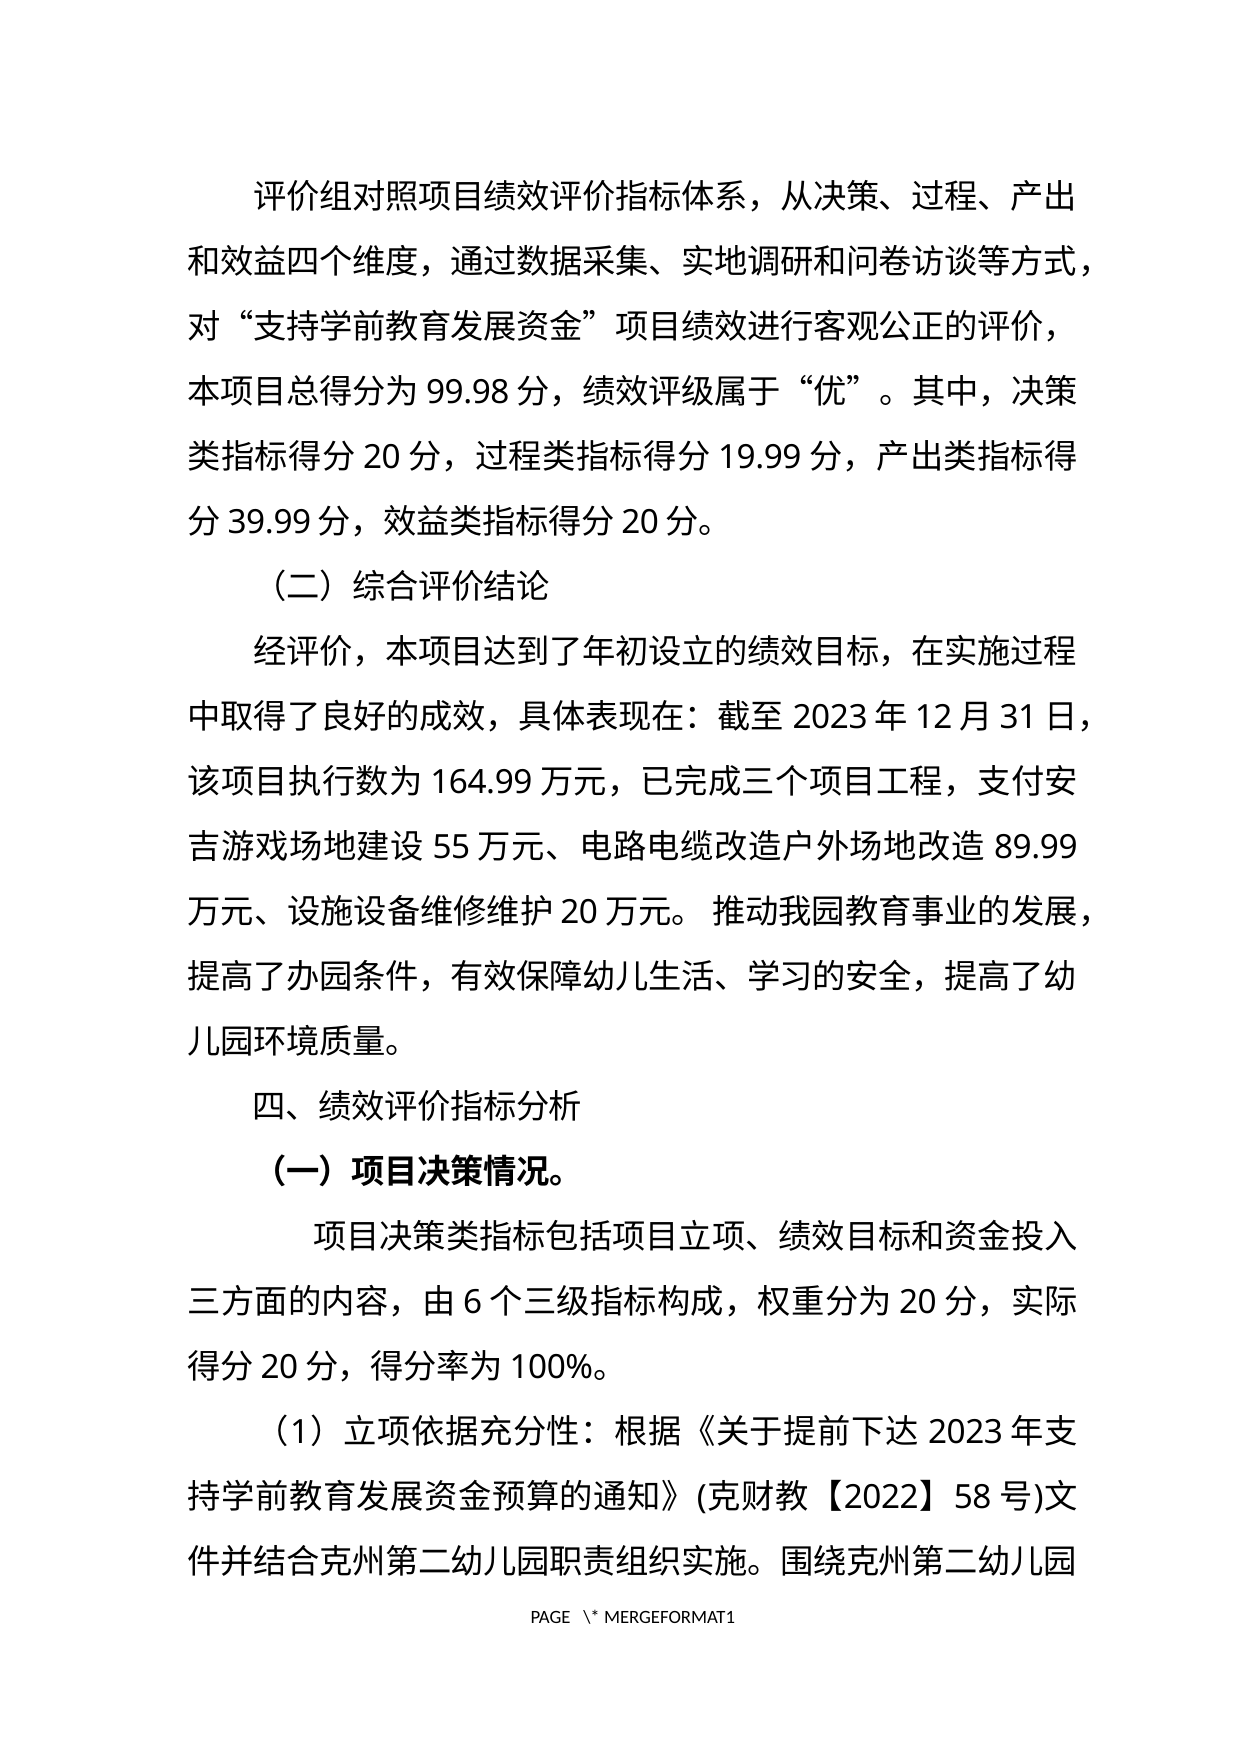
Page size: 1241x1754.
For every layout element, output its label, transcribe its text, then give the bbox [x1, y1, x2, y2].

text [187, 1202, 1078, 1592]
text （一）项目决策情况。 [187, 1137, 1078, 1202]
text 四、绩效评价指标分析 [187, 1072, 1078, 1137]
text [187, 162, 1078, 1072]
